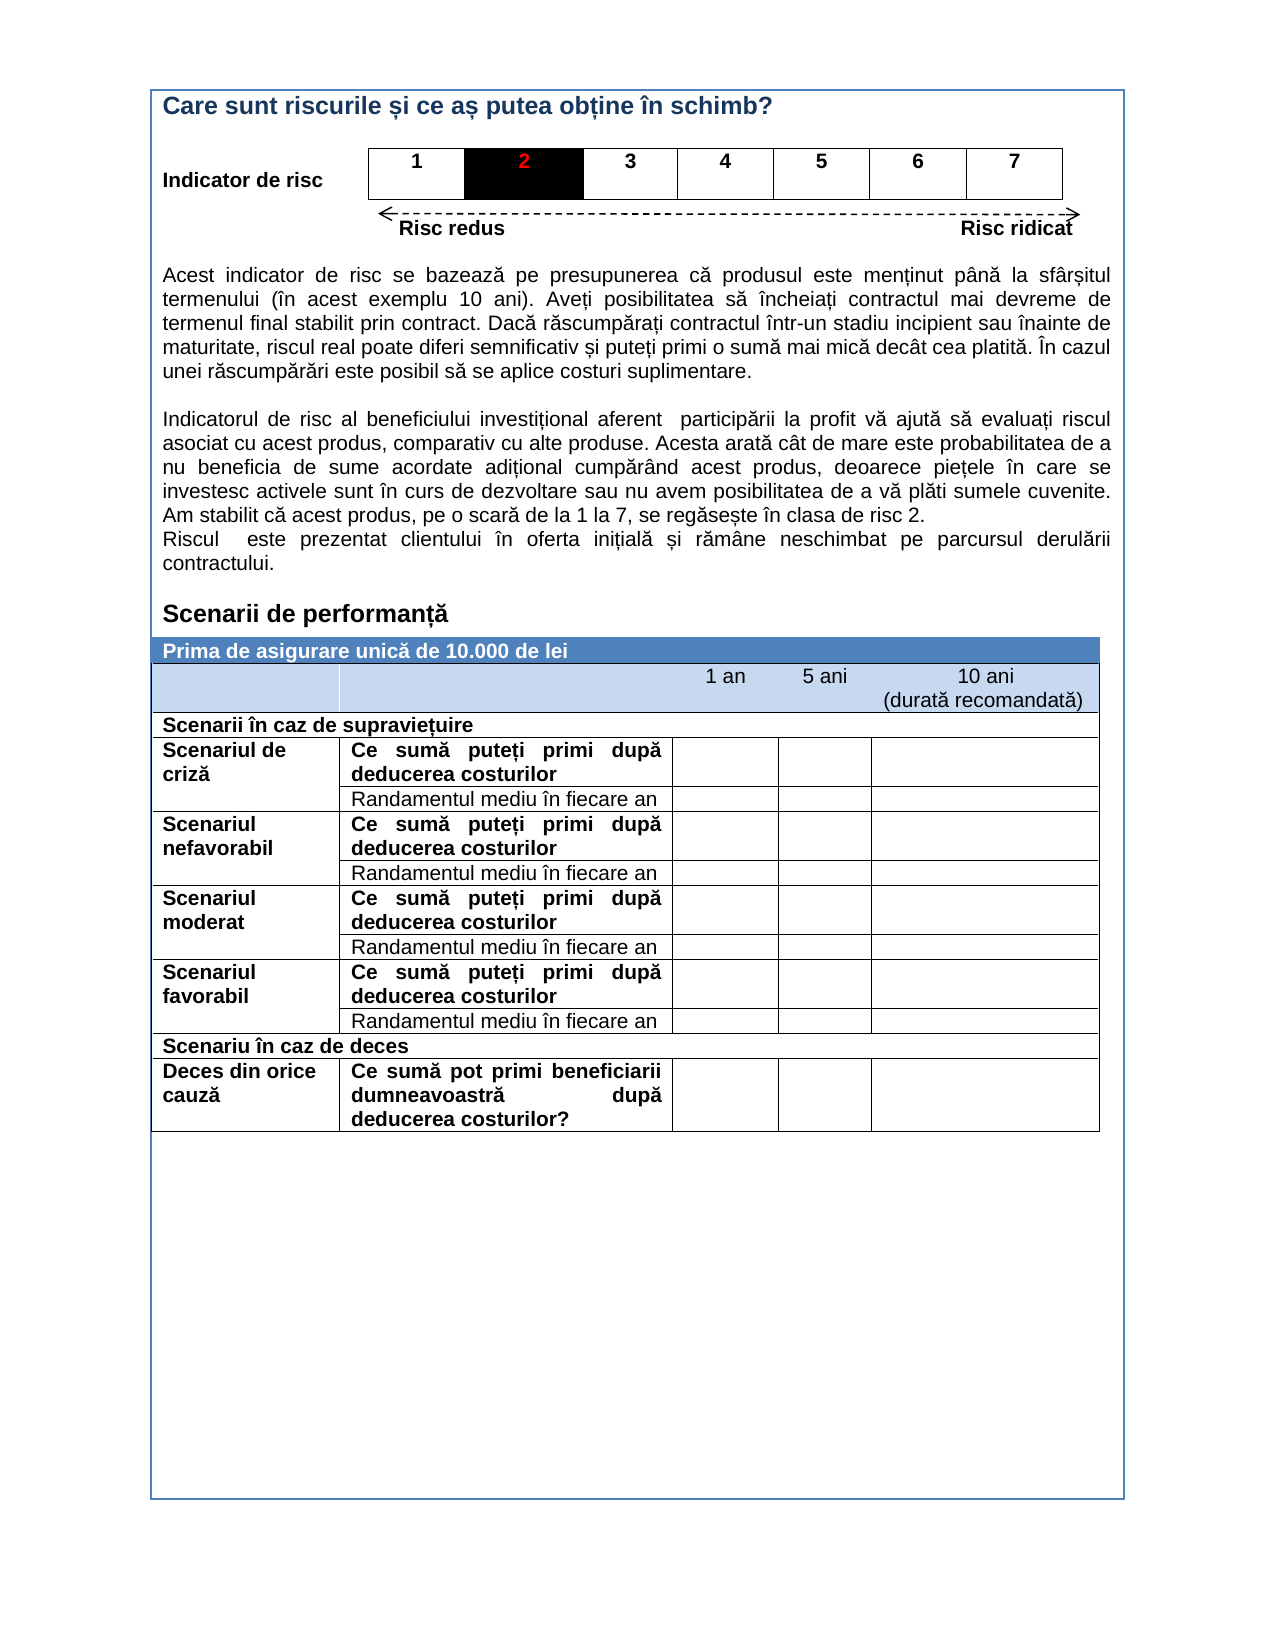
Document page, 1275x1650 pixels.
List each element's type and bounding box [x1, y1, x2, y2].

table_cell [152, 91, 1123, 1498]
